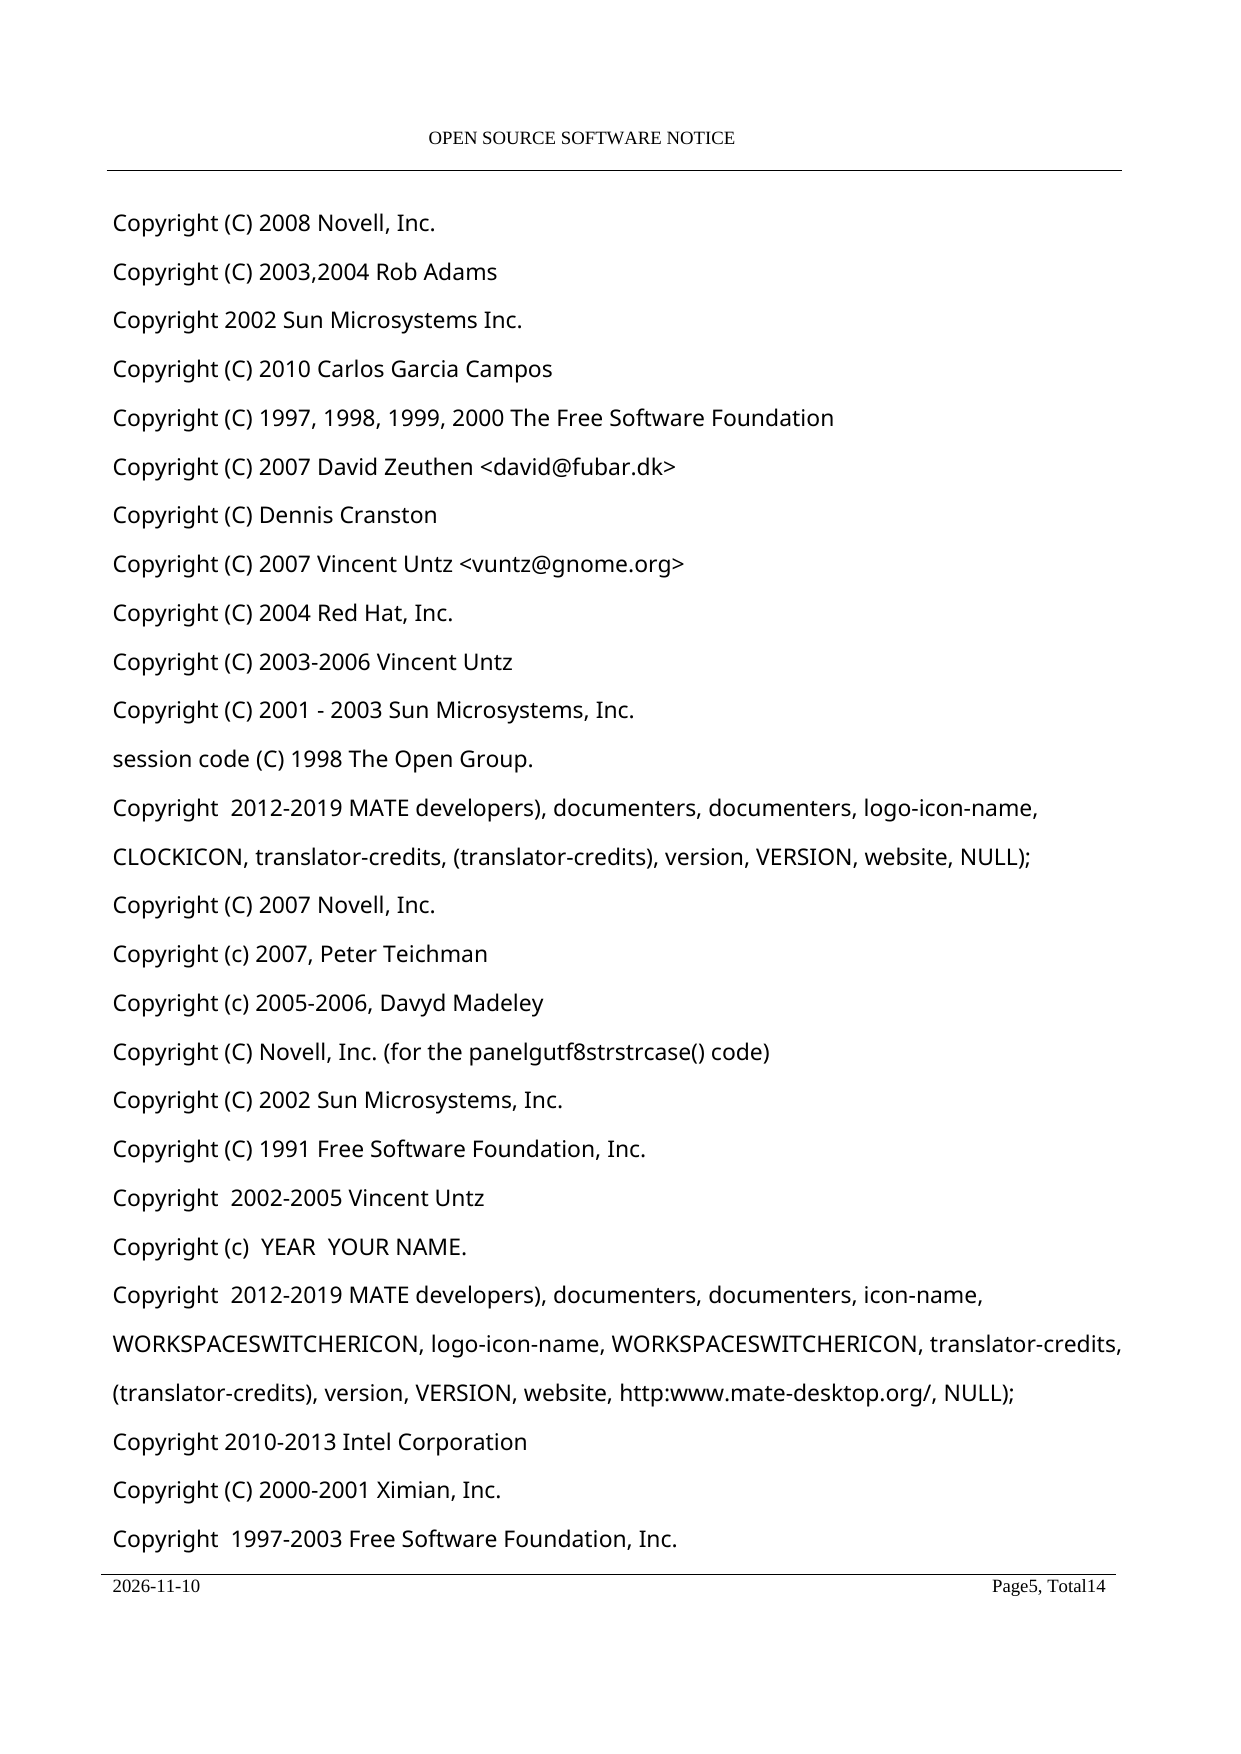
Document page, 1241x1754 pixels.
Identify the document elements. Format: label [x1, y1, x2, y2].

text [112, 206, 1128, 1555]
